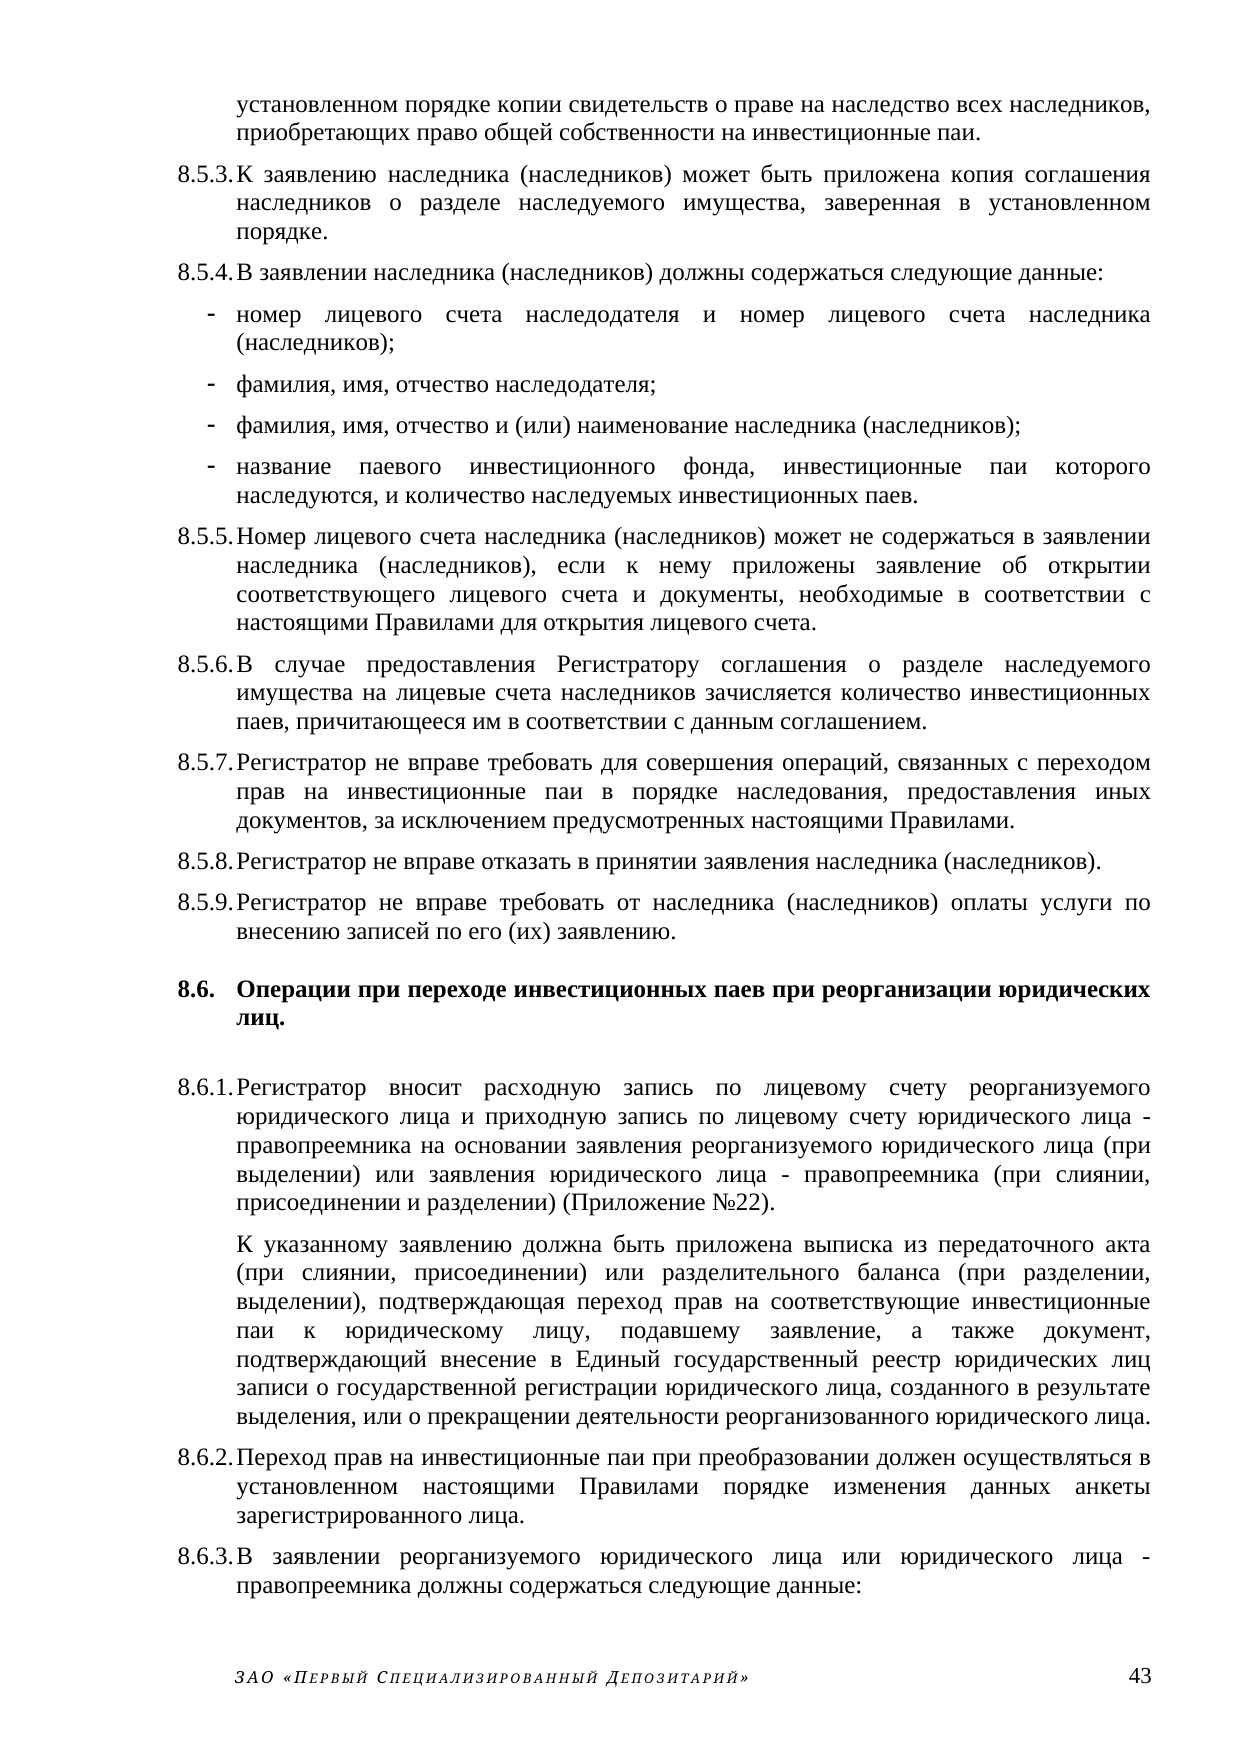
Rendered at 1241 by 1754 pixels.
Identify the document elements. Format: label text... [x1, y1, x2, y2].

list Регистратор не вправе отказать в принятии заявления наследника (наследников). [177, 846, 1152, 875]
list В случае предоставления Регистратору соглашения о разделе наследуемого имущества на лицевые счета наследников зачисляется количество инвестиционных паев, причитающееся им в соответствии с данным соглашением. [177, 649, 1152, 735]
list фамилия, имя, отчество наследодателя; [207, 369, 1152, 397]
list название паевого инвестиционного фонда, инвестиционные паи которого наследуются, и количество наследуемых инвестиционных паев. [207, 451, 1152, 509]
list В заявлении реорганизуемого юридического лица или юридического лица - правопреемника должны содержаться следующие данные: [177, 1541, 1152, 1599]
list Регистратор вносит расходную запись по лицевому счету реорганизуемого юридического лица и приходную запись по лицевому счету юридического лица - правопреемника на основании заявления реорганизуемого юридического лица (при выделении) или заявления юридического лица - правопреемника (при слиянии, присоединении и разделении) (Приложение №22). [177, 1072, 1152, 1216]
text К указанному заявлению должна быть приложена выписка из передаточного акта (при слиянии, присоединении) или разделительного баланса (при разделении, выделении), подтверждающая переход прав на соответствующие инвестиционные паи к юридическому лицу, подавшему заявление, а также документ, подтверждающий внесение в Единый государственный реестр юридических лиц записи о государственной регистрации юридического лица, созданного в результате выделения, или о прекращении деятельности реорганизованного юридического лица. [236, 1229, 1152, 1430]
list номер лицевого счета наследодателя и номер лицевого счета наследника (наследников); [207, 299, 1152, 356]
list Операции при переходе инвестиционных паев при реорганизации юридических лиц. [177, 974, 1152, 1031]
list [177, 89, 1152, 146]
list К заявлению наследника (наследников) может быть приложена копия соглашения наследников о разделе наследуемого имущества, заверенная в установленном порядке. [177, 159, 1152, 245]
list фамилия, имя, отчество и (или) наименование наследника (наследников); [207, 410, 1152, 439]
list В заявлении наследника (наследников) должны содержаться следующие данные: [177, 257, 1152, 286]
list Регистратор не вправе требовать от наследника (наследников) оплаты услуги по внесению записей по его (их) заявлению. [177, 887, 1152, 945]
list Номер лицевого счета наследника (наследников) может не содержаться в заявлении наследника (наследников), если к нему приложены заявление об открытии соответствующего лицевого счета и документы, необходимые в соответствии с настоящими Правилами для открытия лицевого счета. [177, 521, 1152, 636]
list Переход прав на инвестиционные паи при преобразовании должен осуществляться в установленном настоящими Правилами порядке изменения данных анкеты зарегистрированного лица. [177, 1442, 1152, 1529]
list Регистратор не вправе требовать для совершения операций, связанных с переходом прав на инвестиционные паи в порядке наследования, предоставления иных документов, за исключением предусмотренных настоящими Правилами. [177, 747, 1152, 834]
